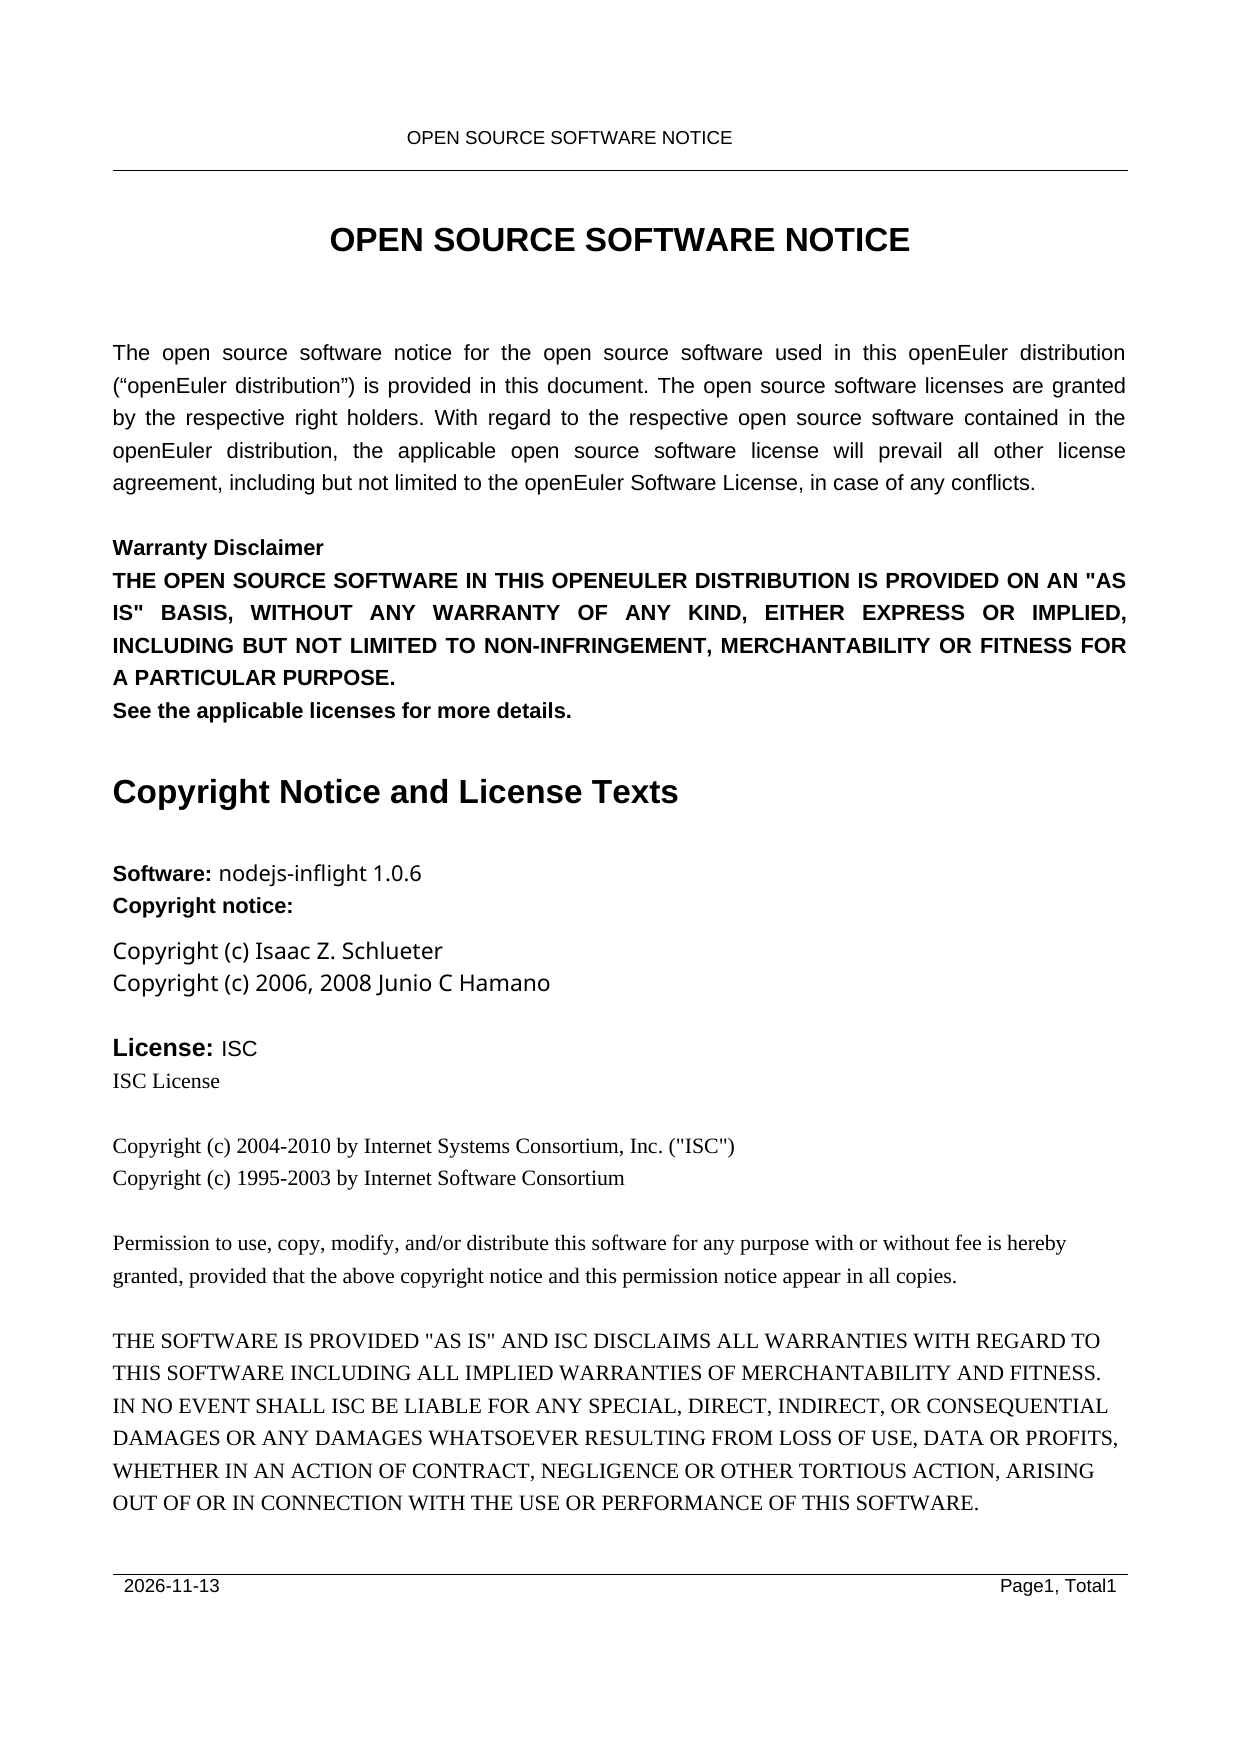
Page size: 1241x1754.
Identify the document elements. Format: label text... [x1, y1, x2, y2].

text Copyright (c) Isaac Z. Schlueter Copyright (c) 2006, 2008 Junio C Hamano [112, 934, 1128, 1031]
text ISC License Copyright (c) 2004-2010 by Internet Systems Consortium, Inc. ("ISC") Copyright (c) 1995-2003 by Internet Software Consortium Permission to use, copy, modify, and/or distribute this software for any purpose with or without fee is hereby granted, provided that the above copyright notice and this permission notice appear in all copies. THE SOFTWARE IS PROVIDED "AS IS" AND ISC DISCLAIMS ALL WARRANTIES WITH REGARD TO THIS SOFTWARE INCLUDING ALL IMPLIED WARRANTIES OF MERCHANTABILITY AND FITNESS. IN NO EVENT SHALL ISC BE LIABLE FOR ANY SPECIAL, DIRECT, INDIRECT, OR CONSEQUENTIAL DAMAGES OR ANY DAMAGES WHATSOEVER RESULTING FROM LOSS OF USE, DATA OR PROFITS, WHETHER IN AN ACTION OF CONTRACT, NEGLIGENCE OR OTHER TORTIOUS ACTION, ARISING OUT OF OR IN CONNECTION WITH THE USE OR PERFORMANCE OF THIS SOFTWARE. [112, 1064, 1128, 1519]
title Software: nodejs-inflight 1.0.6 [112, 856, 1128, 889]
text License: ISC [112, 1031, 1128, 1064]
text THE OPEN SOURCE SOFTWARE IN THIS OPENEULER DISTRIBUTION IS PROVIDED ON AN "AS IS" BASIS, WITHOUT ANY WARRANTY OF ANY KIND, EITHER EXPRESS OR IMPLIED, INCLUDING BUT NOT LIMITED TO NON-INFRINGEMENT, MERCHANTABILITY OR FITNESS FOR A PARTICULAR PURPOSE. See the applicable licenses for more details. [112, 564, 1128, 726]
text Copyright Notice and License Texts [112, 759, 1128, 824]
text The open source software notice for the open source software used in this openEuler distribution (“openEuler distribution”) is provided in this document. The open source software licenses are granted by the respective right holders. With regard to the respective open source software contained in the openEuler distribution, the applicable open source software license will prevail all other license agreement, including but not limited to the openEuler Software License, in case of any conflicts. [112, 336, 1128, 499]
text Warranty Disclaimer [112, 531, 1128, 564]
text OPEN SOURCE SOFTWARE NOTICE [112, 206, 1128, 271]
text Copyright notice: [112, 889, 1128, 921]
